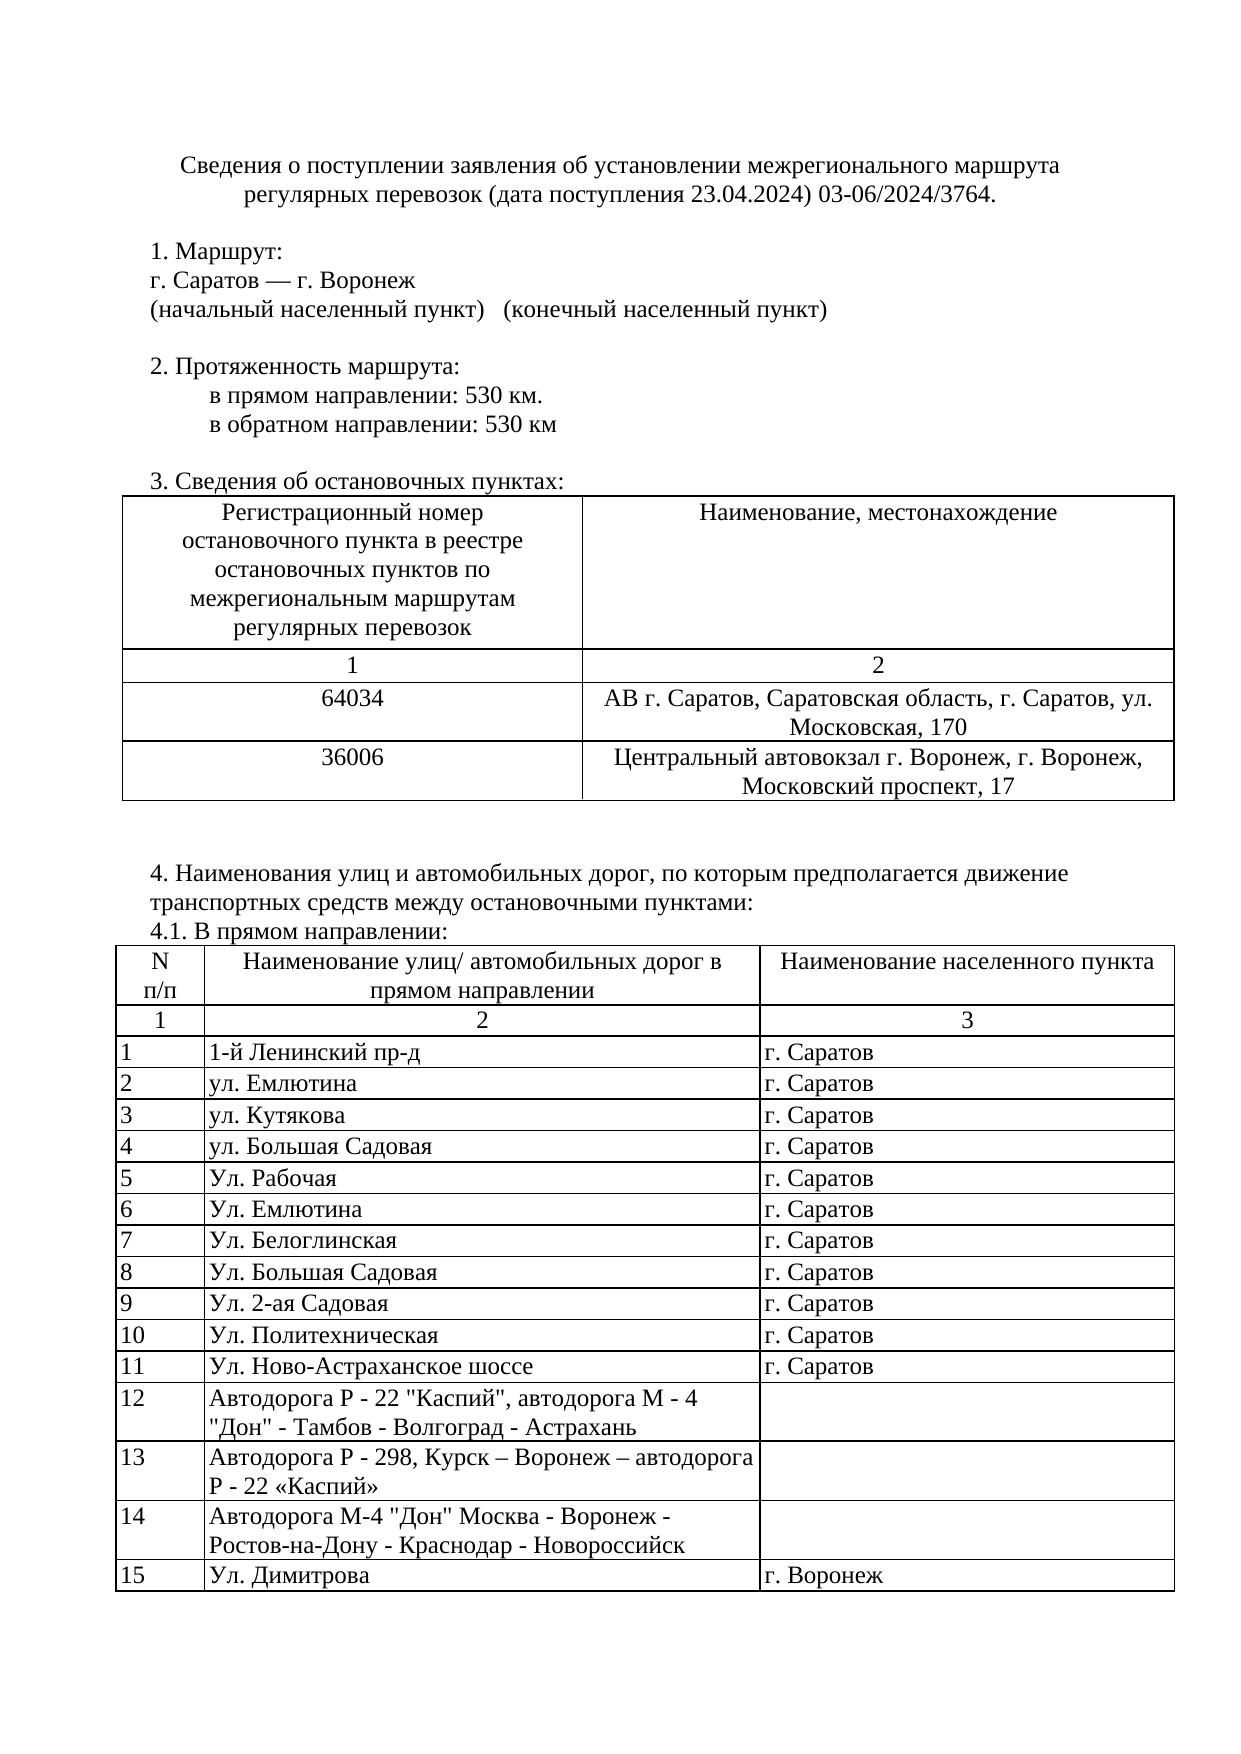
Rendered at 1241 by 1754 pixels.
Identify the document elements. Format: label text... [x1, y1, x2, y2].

table_cell 2 [583, 650, 1173, 681]
table_cell 4 [117, 1131, 204, 1161]
text (начальный населенный пункт) (конечный населенный пункт) [150, 294, 1090, 322]
table_cell 3 [761, 1006, 1174, 1035]
table_cell 64034 [123, 683, 582, 740]
table_header Наименование населенного пункта [761, 946, 1174, 1004]
table_cell Ул. Димитрова [205, 1560, 759, 1590]
table_cell 3 [117, 1100, 204, 1130]
table_header N п/п [117, 946, 204, 1004]
table_cell АВ г. Саратов, Саратовская область, г. Саратов, ул. Московская, 170 [583, 683, 1173, 740]
table_cell г. Саратов [761, 1037, 1174, 1067]
text 2. Протяженность маршрута: [150, 351, 1090, 380]
table_cell [761, 1383, 1174, 1440]
table_cell 2 [117, 1068, 204, 1098]
table_cell 13 [117, 1442, 204, 1499]
table_header Регистрационный номер остановочного пункта в реестре остановочных пунктов по межрегиональным маршрутам регулярных перевозок [123, 497, 582, 648]
table_cell 14 [117, 1501, 204, 1558]
table_cell 1 [123, 650, 582, 681]
table_cell Ул. Политехническая [205, 1320, 759, 1350]
table_cell Автодорога М-4 "Дон" Москва - Воронеж - Ростов-на-Дону - Краснодар - Новороссийск [205, 1501, 759, 1558]
table_cell ул. Большая Садовая [205, 1131, 759, 1161]
table_cell 5 [117, 1163, 204, 1193]
table_cell 10 [117, 1320, 204, 1350]
text 3. Сведения об остановочных пунктах: [150, 466, 1090, 495]
table_cell [761, 1501, 1174, 1558]
table_cell г. Саратов [761, 1352, 1174, 1381]
table_cell 7 [117, 1226, 204, 1256]
table_cell г. Саратов [761, 1257, 1174, 1287]
table_cell г. Саратов [761, 1289, 1174, 1318]
table_cell ул. Емлютина [205, 1068, 759, 1098]
text 1. Маршрут: [150, 236, 1090, 265]
table_cell Ул. 2-ая Садовая [205, 1289, 759, 1318]
table_cell г. Саратов [761, 1320, 1174, 1350]
table_cell Центральный автовокзал г. Воронеж, г. Воронеж, Московский проспект, 17 [583, 742, 1173, 799]
table_cell Автодорога Р - 22 "Каспий", автодорога М - 4 "Дон" - Тамбов - Волгоград - Астрахань [205, 1383, 759, 1440]
table_cell Ул. Большая Садовая [205, 1257, 759, 1287]
text Сведения о поступлении заявления об установлении межрегионального маршрута регулярных перевозок (дата поступления 23.04.2024) 03-06/2024/3764. [150, 150, 1090, 207]
table_cell ул. Кутякова [205, 1100, 759, 1130]
text в прямом направлении: 530 км. [150, 380, 1090, 409]
table_cell г. Саратов [761, 1100, 1174, 1130]
table_cell 6 [117, 1194, 204, 1224]
table_cell 2 [205, 1006, 759, 1035]
table_cell г. Воронеж [761, 1560, 1174, 1590]
table_cell г. Саратов [761, 1226, 1174, 1256]
table_cell Ул. Белоглинская [205, 1226, 759, 1256]
text 4.1. В прямом направлении: [150, 916, 1090, 945]
table_cell Ул. Ново-Астраханское шоссе [205, 1352, 759, 1381]
table_cell г. Саратов [761, 1194, 1174, 1224]
table_cell 36006 [123, 742, 582, 799]
table_cell Автодорога Р - 298, Курск – Воронеж – автодорога Р - 22 «Каспий» [205, 1442, 759, 1499]
table_cell [761, 1442, 1174, 1499]
table_cell 1-й Ленинский пр-д [205, 1037, 759, 1067]
text в обратном направлении: 530 км [150, 409, 1090, 437]
table_cell 1 [117, 1037, 204, 1067]
table_cell 1 [117, 1006, 204, 1035]
text 4. Наименования улиц и автомобильных дорог, по которым предполагается движение транспортных средств между остановочными пунктами: [150, 858, 1090, 916]
table_cell 12 [117, 1383, 204, 1440]
table_cell 15 [117, 1560, 204, 1590]
table_cell 9 [117, 1289, 204, 1318]
table_cell 8 [117, 1257, 204, 1287]
table_cell г. Саратов [761, 1068, 1174, 1098]
text г. Саратов — г. Воронеж [150, 265, 1090, 294]
table_cell Ул. Емлютина [205, 1194, 759, 1224]
table_header Наименование, местонахождение [583, 497, 1173, 648]
table_cell г. Саратов [761, 1131, 1174, 1161]
table_cell Ул. Рабочая [205, 1163, 759, 1193]
table_header Наименование улиц/ автомобильных дорог в прямом направлении [205, 946, 759, 1004]
table_cell г. Саратов [761, 1163, 1174, 1193]
table_cell 11 [117, 1352, 204, 1381]
